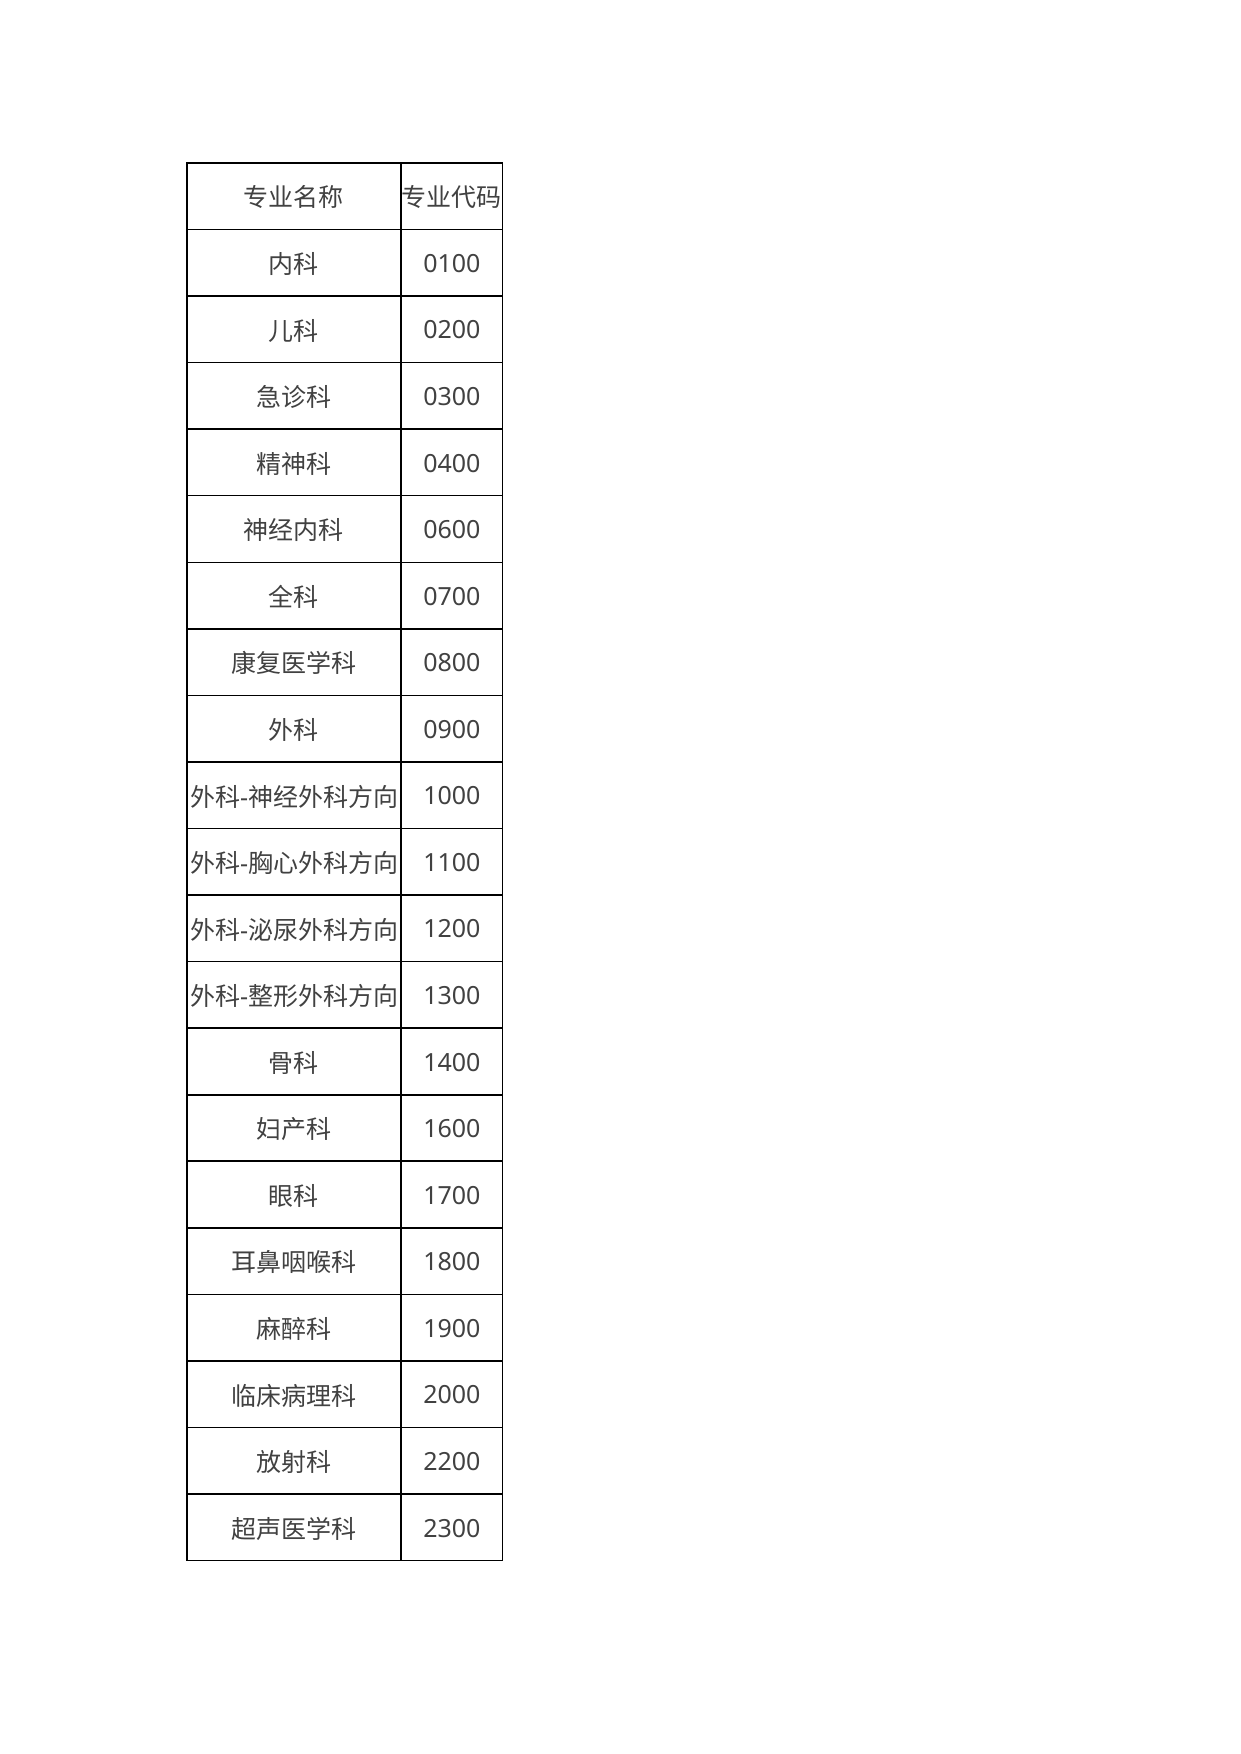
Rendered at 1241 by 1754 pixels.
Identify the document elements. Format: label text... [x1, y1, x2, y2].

table_cell 1200 [402, 896, 502, 961]
table_cell 康复医学科 [188, 630, 400, 694]
table_cell 2300 [402, 1495, 502, 1560]
table_cell 精神科 [188, 430, 400, 495]
table_cell 耳鼻咽喉科 [188, 1229, 400, 1293]
table_cell 外科-神经外科方向 [188, 763, 400, 828]
table_cell 0700 [402, 563, 502, 628]
table_cell 神经内科 [188, 496, 400, 561]
table_cell 外科 [188, 696, 400, 761]
table_cell 1600 [402, 1096, 502, 1160]
table_cell 0200 [402, 297, 502, 362]
table_cell 外科-胸心外科方向 [188, 829, 400, 894]
table_cell 0800 [402, 630, 502, 694]
table_cell 麻醉科 [188, 1295, 400, 1360]
table_header 专业代码 [402, 164, 502, 228]
table_cell 临床病理科 [188, 1362, 400, 1427]
table_cell 2200 [402, 1428, 502, 1493]
table_cell 2000 [402, 1362, 502, 1427]
table_cell 0600 [402, 496, 502, 561]
table_cell 1900 [402, 1295, 502, 1360]
table_cell 外科-整形外科方向 [188, 962, 400, 1027]
table_cell 1400 [402, 1029, 502, 1094]
table_cell 1700 [402, 1162, 502, 1227]
table_cell 0900 [402, 696, 502, 761]
table_cell 0100 [402, 230, 502, 295]
table_cell 眼科 [188, 1162, 400, 1227]
table_cell 外科-泌尿外科方向 [188, 896, 400, 961]
table_cell 1000 [402, 763, 502, 828]
table_cell 超声医学科 [188, 1495, 400, 1560]
table_header 专业名称 [188, 164, 400, 228]
table_cell 妇产科 [188, 1096, 400, 1160]
table_cell 急诊科 [188, 363, 400, 428]
table_cell 放射科 [188, 1428, 400, 1493]
table_cell 1800 [402, 1229, 502, 1293]
table_cell 0300 [402, 363, 502, 428]
table_cell 儿科 [188, 297, 400, 362]
table_cell 全科 [188, 563, 400, 628]
table_cell 1100 [402, 829, 502, 894]
table_cell 骨科 [188, 1029, 400, 1094]
table_cell 内科 [188, 230, 400, 295]
table_cell 0400 [402, 430, 502, 495]
table_cell 1300 [402, 962, 502, 1027]
